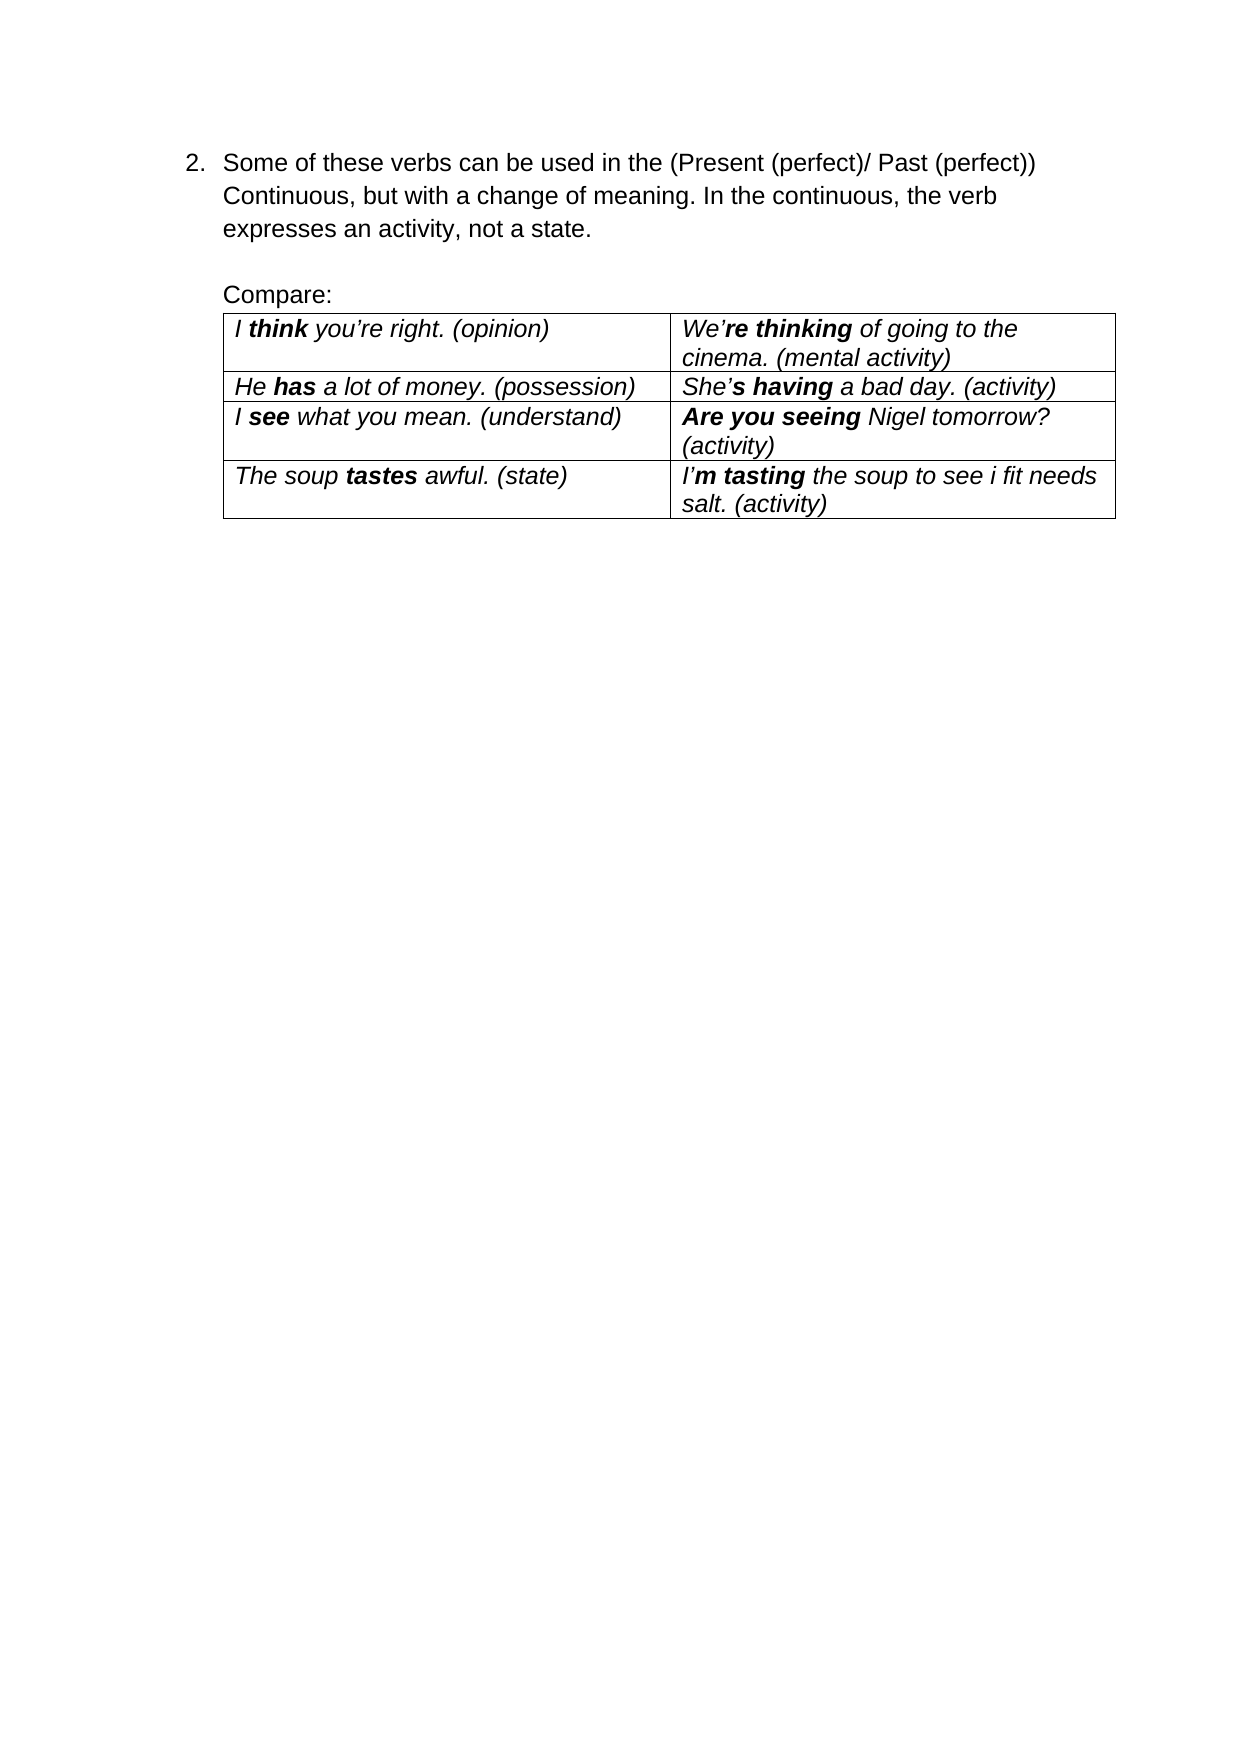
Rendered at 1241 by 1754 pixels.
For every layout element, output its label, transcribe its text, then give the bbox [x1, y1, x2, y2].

table_cell I see what you mean. (understand) [224, 402, 670, 459]
list Some of these verbs can be used in the (Present (perfect)/ Past (perfect)) Continuous, but with a change of meaning. In the continuous, the verb expresses an activity, not a state. [185, 148, 1093, 242]
table_cell She’s having a bad day. (activity) [671, 372, 1115, 401]
table_header I think you’re right. (opinion) [224, 314, 670, 371]
table_cell I’m tasting the soup to see i fit needs salt. (activity) [671, 461, 1115, 518]
table_cell Are you seeing Nigel tomorrow? (activity) [671, 402, 1115, 459]
table_cell The soup tastes awful. (state) [224, 461, 670, 518]
list Compare: [223, 280, 1093, 308]
table_header We’re thinking of going to the cinema. (mental activity) [671, 314, 1115, 371]
table_cell He has a lot of money. (possession) [224, 372, 670, 401]
